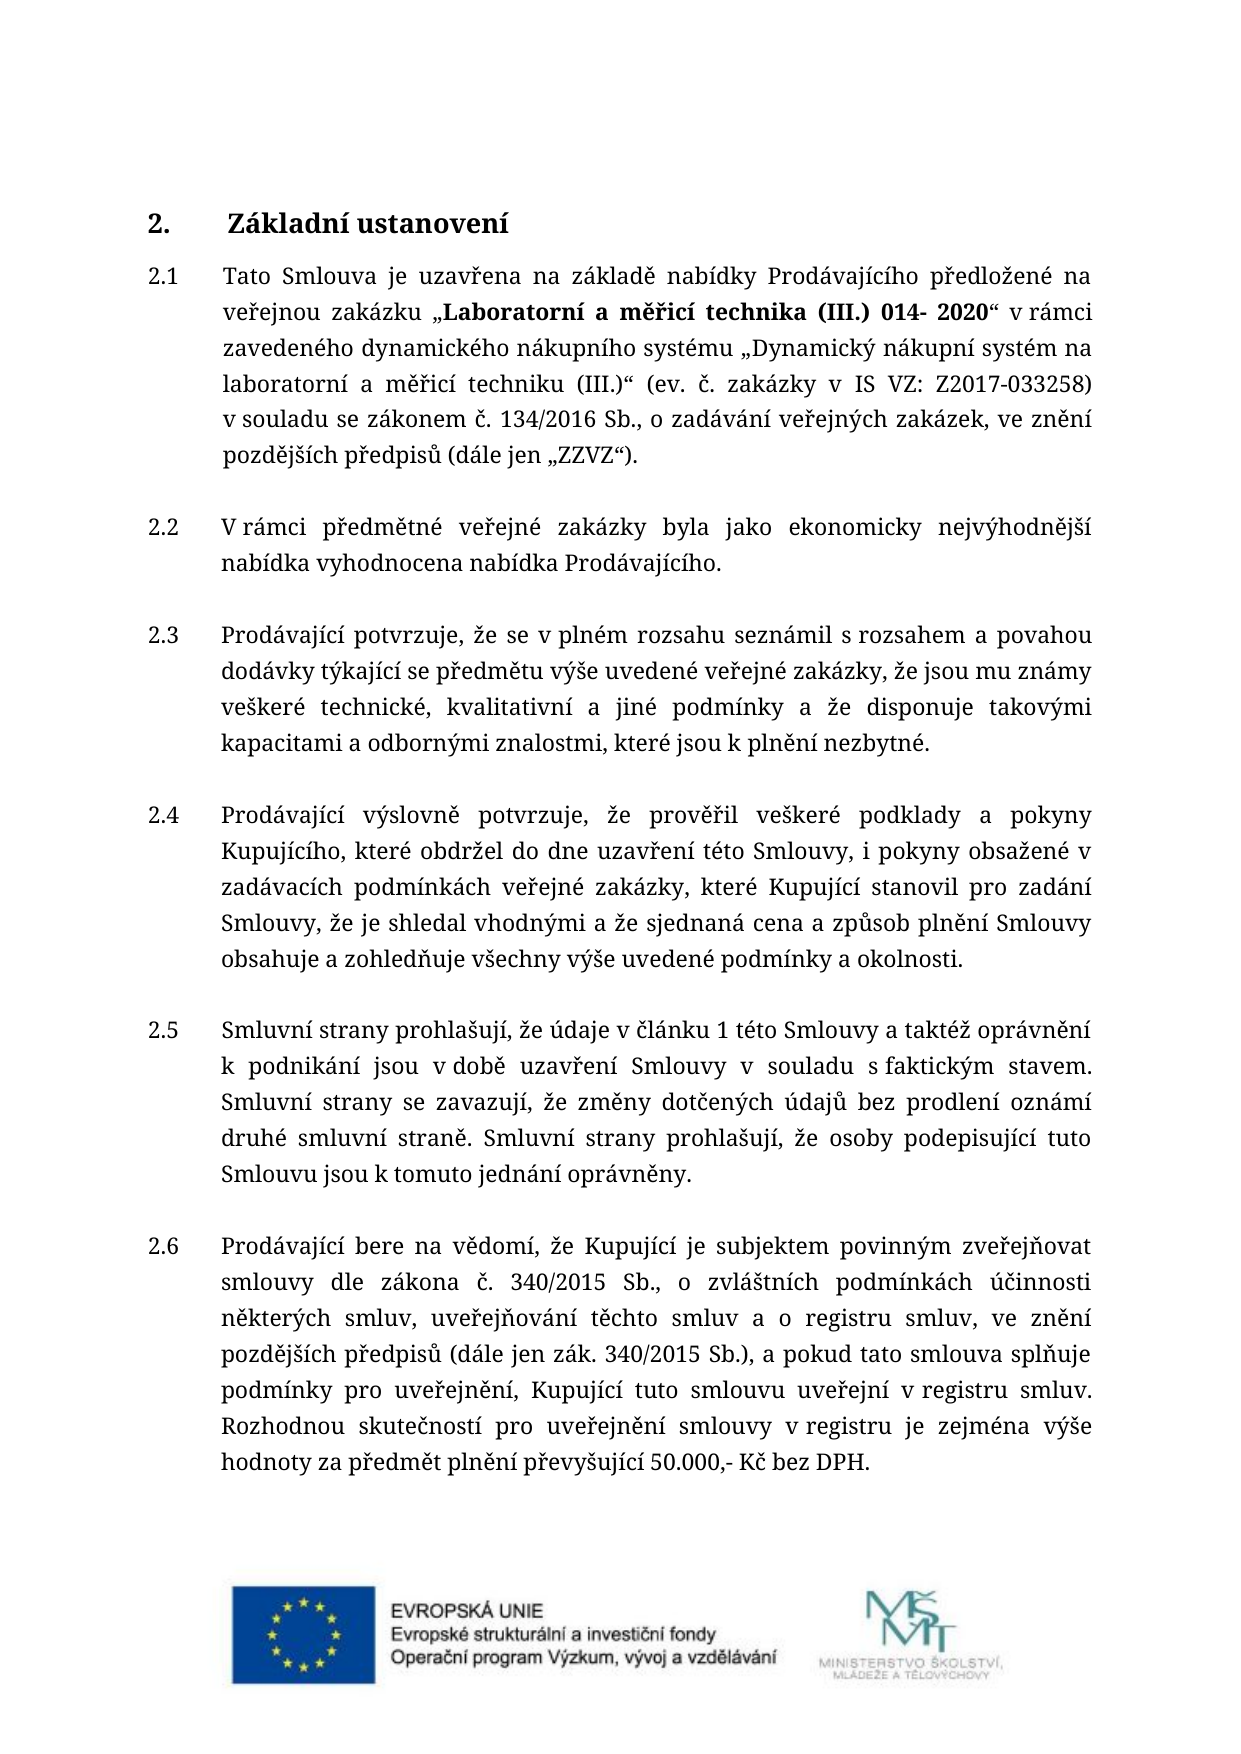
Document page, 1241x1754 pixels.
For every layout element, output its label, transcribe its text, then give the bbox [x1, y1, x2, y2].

text 2.5 Smluvní strany prohlašují, že údaje v článku 1 této Smlouvy a taktéž oprávnění k podnikání jsou v době uzavření Smlouvy v souladu s faktickým stavem. Smluvní strany se zavazují, že změny dotčených údajů bez prodlení oznámí druhé smluvní straně. Smluvní strany prohlašují, že osoby podepisující tuto Smlouvu jsou k tomuto jednání oprávněny. [148, 1014, 1093, 1189]
text 2.3 Prodávající potvrzuje, že se v plném rozsahu seznámil s rozsahem a povahou dodávky týkající se předmětu výše uvedené veřejné zakázky, že jsou mu známy veškeré technické, kvalitativní a jiné podmínky a že disponuje takovými kapacitami a odbornými znalostmi, které jsou k plnění nezbytné. [148, 619, 1093, 758]
text 2.6 Prodávající bere na vědomí, že Kupující je subjektem povinným zveřejňovat smlouvy dle zákona č. 340/2015 Sb., o zvláštních podmínkách účinnosti některých smluv, uveřejňování těchto smluv a o registru smluv, ve znění pozdějších předpisů (dále jen zák. 340/2015 Sb.), a pokud tato smlouva splňuje podmínky pro uveřejnění, Kupující tuto smlouvu uveřejní v registru smluv. Rozhodnou skutečností pro uveřejnění smlouvy v registru je zejména výše hodnoty za předmět plnění převyšující 50.000,- Kč bez DPH. [148, 1230, 1093, 1477]
text 2.1 Tato Smlouva je uzavřena na základě nabídky Prodávajícího předložené na veřejnou zakázku „Laboratorní a měřicí technika (III.) 014- 2020“ v rámci zavedeného dynamického nákupního systému „Dynamický nákupní systém na laboratorní a měřicí techniku (III.)“ (ev. č. zakázky v IS VZ: Z2017-033258) v souladu se zákonem č. 134/2016 Sb., o zadávání veřejných zakázek, ve znění pozdějších předpisů (dále jen „ZZVZ“). [148, 260, 1093, 471]
text 2.2 V rámci předmětné veřejné zakázky byla jako ekonomicky nejvýhodnější nabídka vyhodnocena nabídka Prodávajícího. [148, 511, 1093, 578]
picture [160, 1538, 1081, 1720]
text 2. Základní ustanovení [148, 205, 1093, 242]
text 2.4 Prodávající výslovně potvrzuje, že prověřil veškeré podklady a pokyny Kupujícího, které obdržel do dne uzavření této Smlouvy, i pokyny obsažené v zadávacích podmínkách veřejné zakázky, které Kupující stanovil pro zadání Smlouvy, že je shledal vhodnými a že sjednaná cena a způsob plnění Smlouvy obsahuje a zohledňuje všechny výše uvedené podmínky a okolnosti. [148, 799, 1093, 974]
